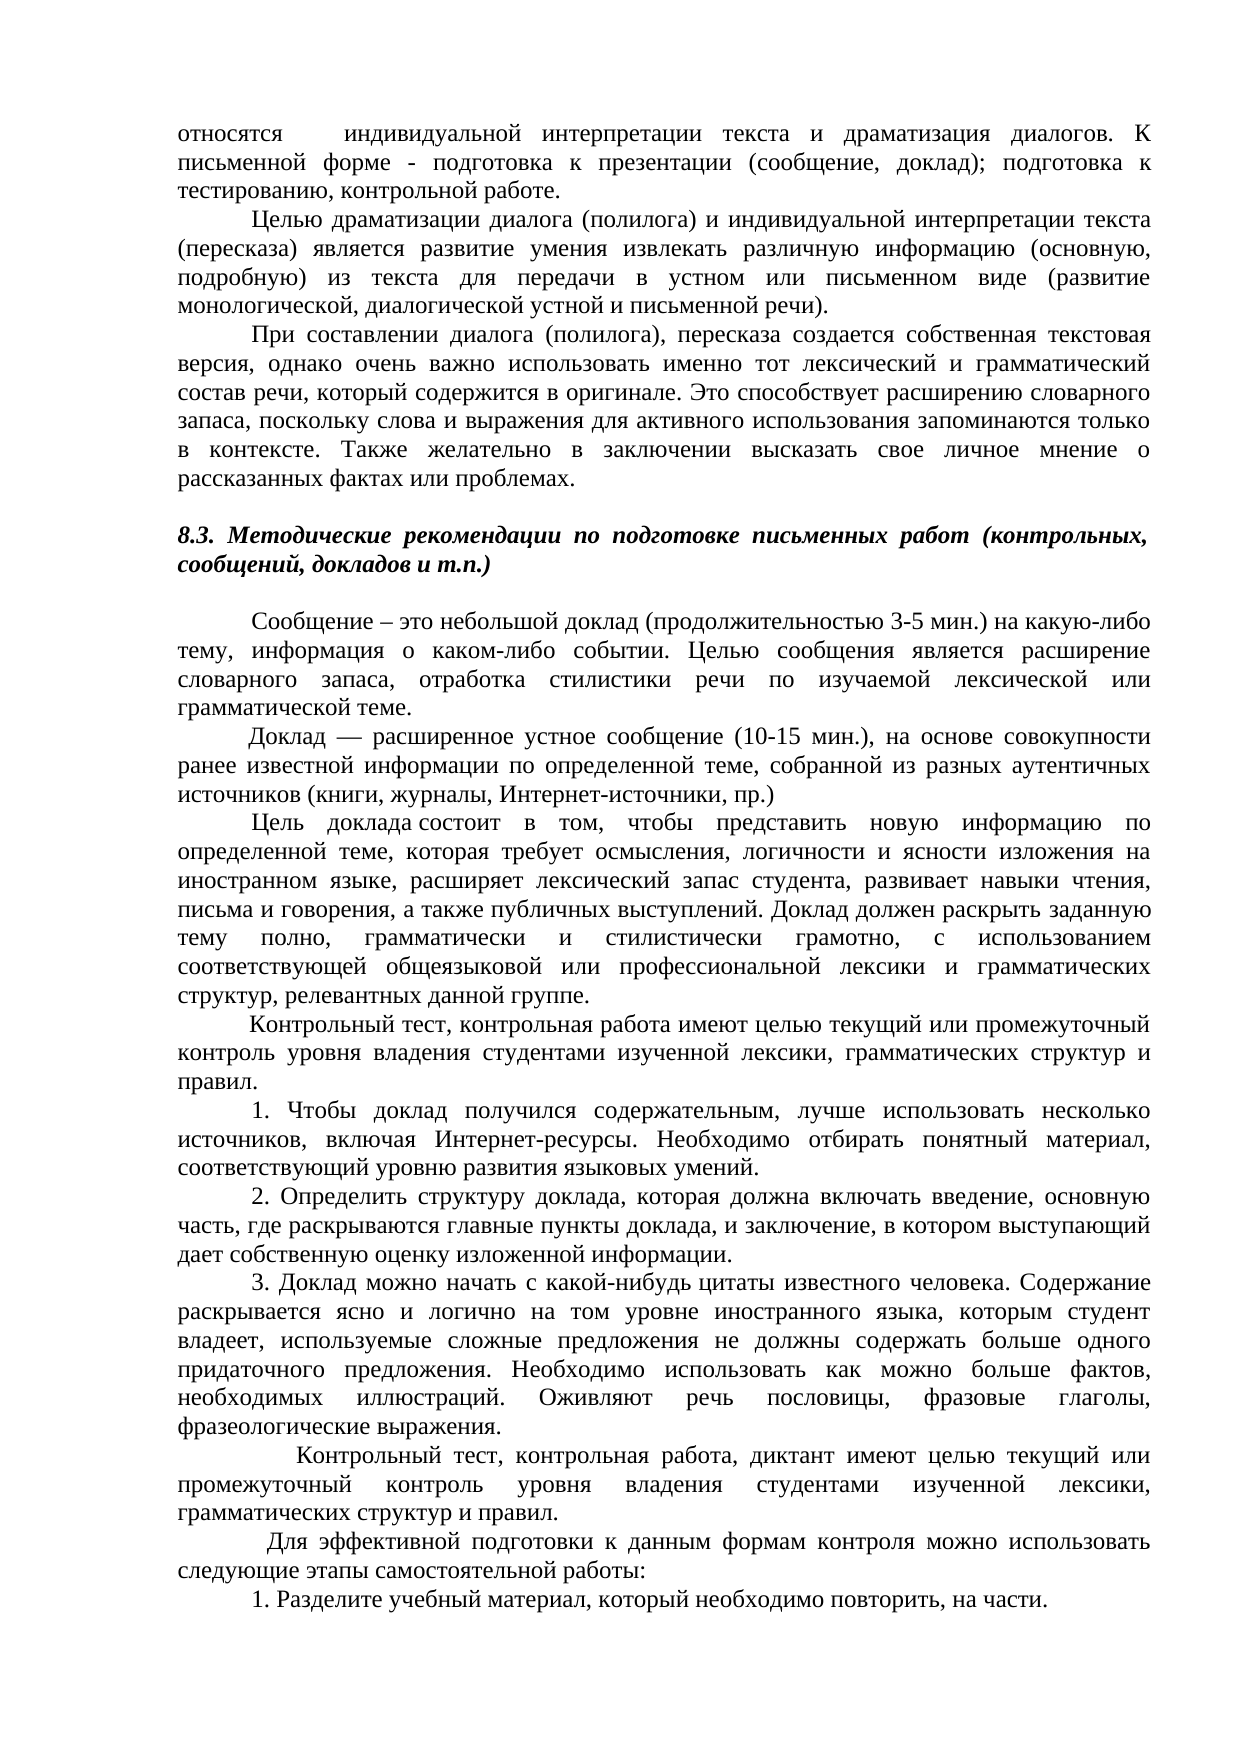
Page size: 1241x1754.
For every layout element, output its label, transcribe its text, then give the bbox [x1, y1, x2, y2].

text Целью драматизации диалога (полилога) и индивидуальной интерпретации текста (пересказа) является развитие умения извлекать различную информацию (основную, подробную) из текста для передачи в устном или письменном виде (развитие монологической, диалогической устной и письменной речи). [177, 204, 1152, 319]
text Сообщение – это небольшой доклад (продолжительностью 3-5 мин.) на какую-либо тему, информация о каком-либо событии. Целью сообщения является расширение словарного запаса, отработка стилистики речи по изучаемой лексической или грамматической теме. [177, 606, 1152, 721]
text При составлении диалога (полилога), пересказа создается собственная текстовая версия, однако очень важно использовать именно тот лексический и грамматический состав речи, который содержится в оригинале. Это способствует расширению словарного запаса, поскольку слова и выражения для активного использования запоминаются только в контексте. Также желательно в заключении высказать свое личное мнение о рассказанных фактах или проблемах. [177, 319, 1152, 492]
text Цель доклада состоит в том, чтобы представить новую информацию по определенной теме, которая требует осмысления, логичности и ясности изложения на иностранном языке, расширяет лексический запас студента, развивает навыки чтения, письма и говорения, а также публичных выступлений. Доклад должен раскрыть заданную тему полно, грамматически и стилистически грамотно, с использованием соответствующей общеязыковой или профессиональной лексики и грамматических структур, релевантных данной группе. [177, 807, 1152, 1009]
text 8.3. Методические рекомендации по подготовке письменных работ (контрольных, сообщений, докладов и т.п.) [177, 520, 1152, 577]
text Для эффективной подготовки к данным формам контроля можно использовать следующие этапы самостоятельной работы: [177, 1526, 1152, 1584]
text 3. Доклад можно начать с какой-нибудь цитаты известного человека. Содержание раскрывается ясно и логично на том уровне иностранного языка, которым студент владеет, используемые сложные предложения не должны содержать больше одного придаточного предложения. Необходимо использовать как можно больше фактов, необходимых иллюстраций. Оживляют речь пословицы, фразовые глаголы, фразеологические выражения. [177, 1267, 1152, 1440]
text Доклад — расширенное устное сообщение (10-15 мин.), на основе совокупности ранее известной информации по определенной теме, собранной из разных аутентичных источников (книги, журналы, Интернет-источники, пр.) [177, 721, 1152, 807]
text 1. Чтобы доклад получился содержательным, лучше использовать несколько источников, включая Интернет-ресурсы. Необходимо отбирать понятный материал, соответствующий уровню развития языковых умений. [177, 1095, 1152, 1181]
text 2. Определить структуру доклада, которая должна включать введение, основную часть, где раскрываются главные пункты доклада, и заключение, в котором выступающий дает собственную оценку изложенной информации. [177, 1181, 1152, 1267]
text Контрольный тест, контрольная работа, диктант имеют целью текущий или промежуточный контроль уровня владения студентами изученной лексики, грамматических структур и правил. [177, 1440, 1152, 1526]
text 1. Разделите учебный материал, который необходимо повторить, на части. [177, 1584, 1152, 1612]
text Контрольный тест, контрольная работа имеют целью текущий или промежуточный контроль уровня владения студентами изученной лексики, грамматических структур и правил. [177, 1009, 1152, 1095]
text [177, 118, 1152, 204]
